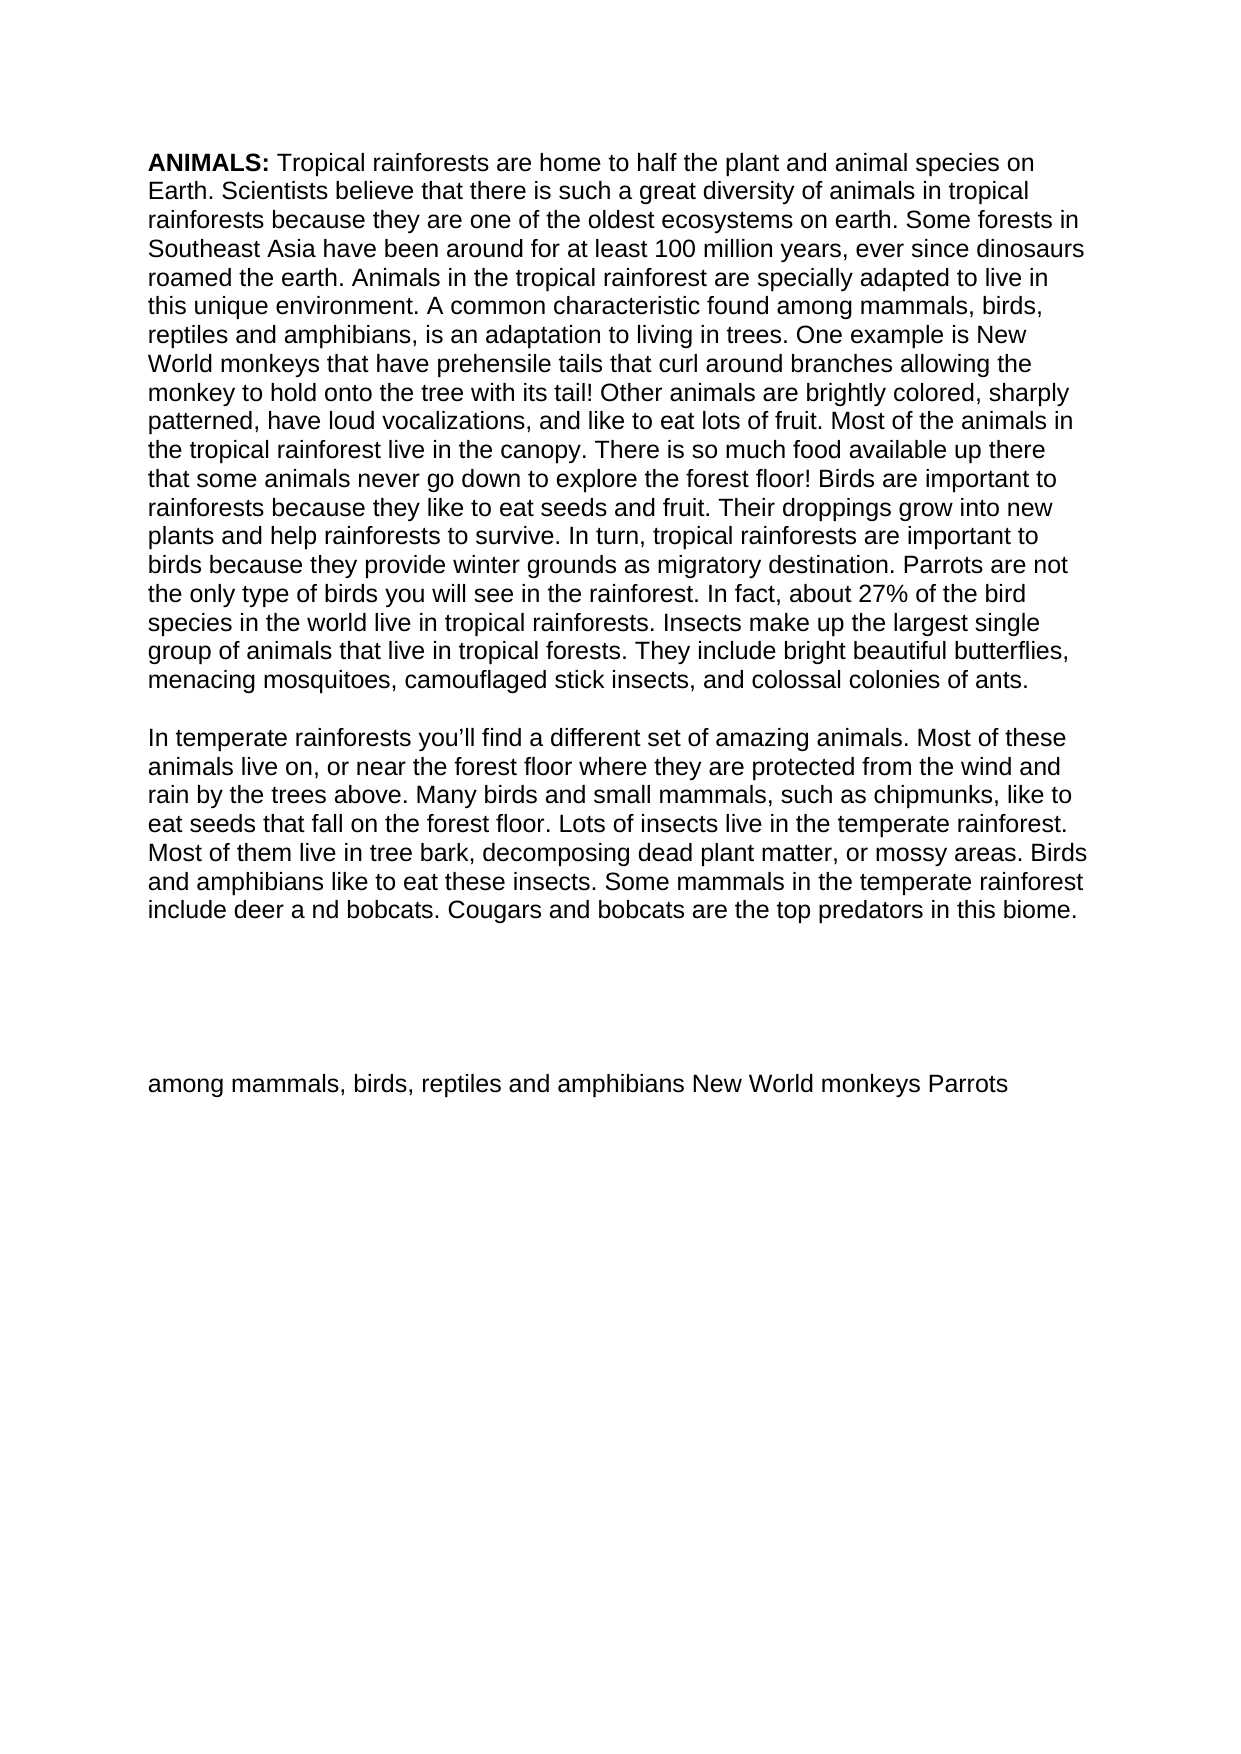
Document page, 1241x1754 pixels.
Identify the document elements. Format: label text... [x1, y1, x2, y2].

text In temperate rainforests you’ll find a different set of amazing animals. Most of these animals live on, or near the forest floor where they are protected from the wind and rain by the trees above. Many birds and small mammals, such as chipmunks, like to eat seeds that fall on the forest floor. Lots of insects live in the temperate rainforest. Most of them live in tree bark, decomposing dead plant matter, or mossy areas. Birds and amphibians like to eat these insects. Some mammals in the temperate rainforest include deer a nd bobcats. Cougars and bobcats are the top predators in this biome. [148, 723, 1093, 924]
text ANIMALS: Tropical rainforests are home to half the plant and animal species on Earth. Scientists believe that there is such a great diversity of animals in tropical rainforests because they are one of the oldest ecosystems on earth. Some forests in Southeast Asia have been around for at least 100 million years, ever since dinosaurs roamed the earth. Animals in the tropical rainforest are specially adapted to live in this unique environment. A common characteristic found among mammals, birds, reptiles and amphibians, is an adaptation to living in trees. One example is New World monkeys that have prehensile tails that curl around branches allowing the monkey to hold onto the tree with its tail! Other animals are brightly colored, sharply patterned, have loud vocalizations, and like to eat lots of fruit. Most of the animals in the tropical rainforest live in the canopy. There is so much food available up there that some animals never go down to explore the forest floor! Birds are important to rainforests because they like to eat seeds and fruit. Their droppings grow into new plants and help rainforests to survive. In turn, tropical rainforests are important to birds because they provide winter grounds as migratory destination. Parrots are not the only type of birds you will see in the rainforest. In fact, about 27% of the bird species in the world live in tropical rainforests. Insects make up the largest single group of animals that live in tropical forests. They include bright beautiful butterflies, menacing mosquitoes, camouflaged stick insects, and colossal colonies of ants. [148, 148, 1093, 694]
text among mammals, birds, reptiles and amphibians New World monkeys Parrots [148, 1069, 1093, 1098]
